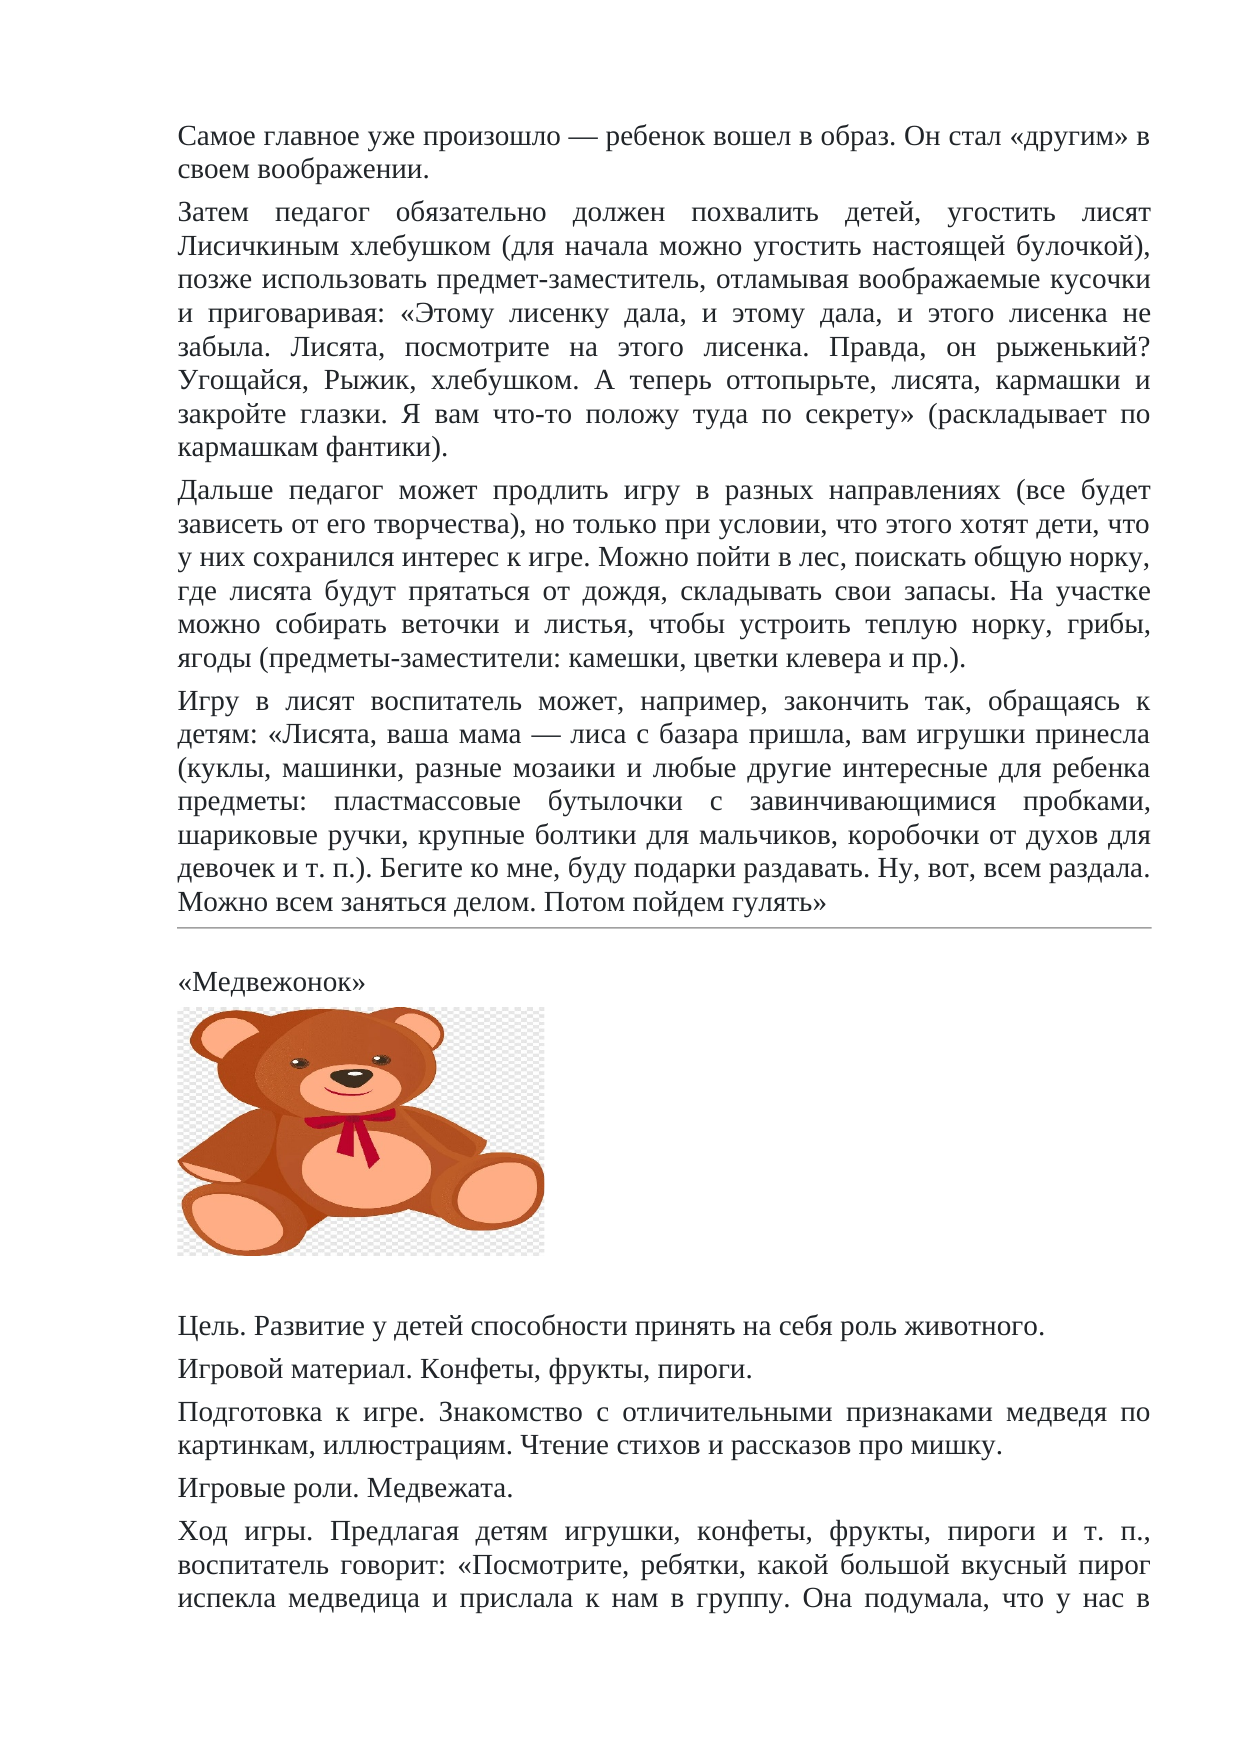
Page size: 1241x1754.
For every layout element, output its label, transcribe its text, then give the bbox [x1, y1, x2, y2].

text Игру в лисят воспитатель может, например, закончить так, обращаясь к детям: «Лисята, ваша мама — лиса с базара пришла, вам игрушки принесла (куклы, машинки, разные мозаики и любые другие интересные для ребенка предметы: пластмассовые бутылочки с завинчивающимися пробками, шариковые ручки, крупные болтики для мальчиков, коробочки от духов для девочек и т. п.). Бегите ко мне, буду подарки раздавать. Ну, вот, всем раздала. Можно всем заняться делом. Потом пойдем гулять» [177, 683, 1152, 918]
text Игровые роли. Медвежата. [177, 1470, 1152, 1504]
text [177, 1513, 1152, 1614]
text Цель. Развитие у детей способности принять на себя роль животного. [177, 1308, 1152, 1342]
text Затем педагог обязательно должен похвалить детей, угостить лисят Лисичкиным хлебушком (для начала можно угостить настоящей булочкой), позже использовать предмет-заместитель, отламывая воображаемые кусочки и приговаривая: «Этому лисенку дала, и этому дала, и этого лисенка не забыла. Лисята, посмотрите на этого лисенка. Правда, он рыженький? Угощайся, Рыжик, хлебушком. А теперь оттопырьте, лисята, кармашки и закройте глазки. Я вам что-то положу туда по секрету» (раскладывает по кармашкам фантики). [177, 194, 1152, 463]
text Подготовка к игре. Знакомство с отличительными признаками медведя по картинкам, иллюстрациям. Чтение стихов и рассказов про мишку. [177, 1394, 1152, 1461]
text Игровой материал. Конфеты, фрукты, пироги. [177, 1351, 1152, 1384]
picture [177, 1007, 545, 1256]
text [177, 118, 1152, 185]
text «Медвежонок» [177, 964, 1152, 998]
text Дальше педагог может продлить игру в разных направлениях (все будет зависеть от его творчества), но только при условии, что этого хотят дети, что у них сохранился интерес к игре. Можно пойти в лес, поискать общую норку, где лисята будут прятаться от дождя, складывать свои запасы. На участке можно собирать веточки и листья, чтобы устроить теплую норку, грибы, ягоды (предметы-заместители: камешки, цветки клевера и пр.). [177, 472, 1152, 673]
